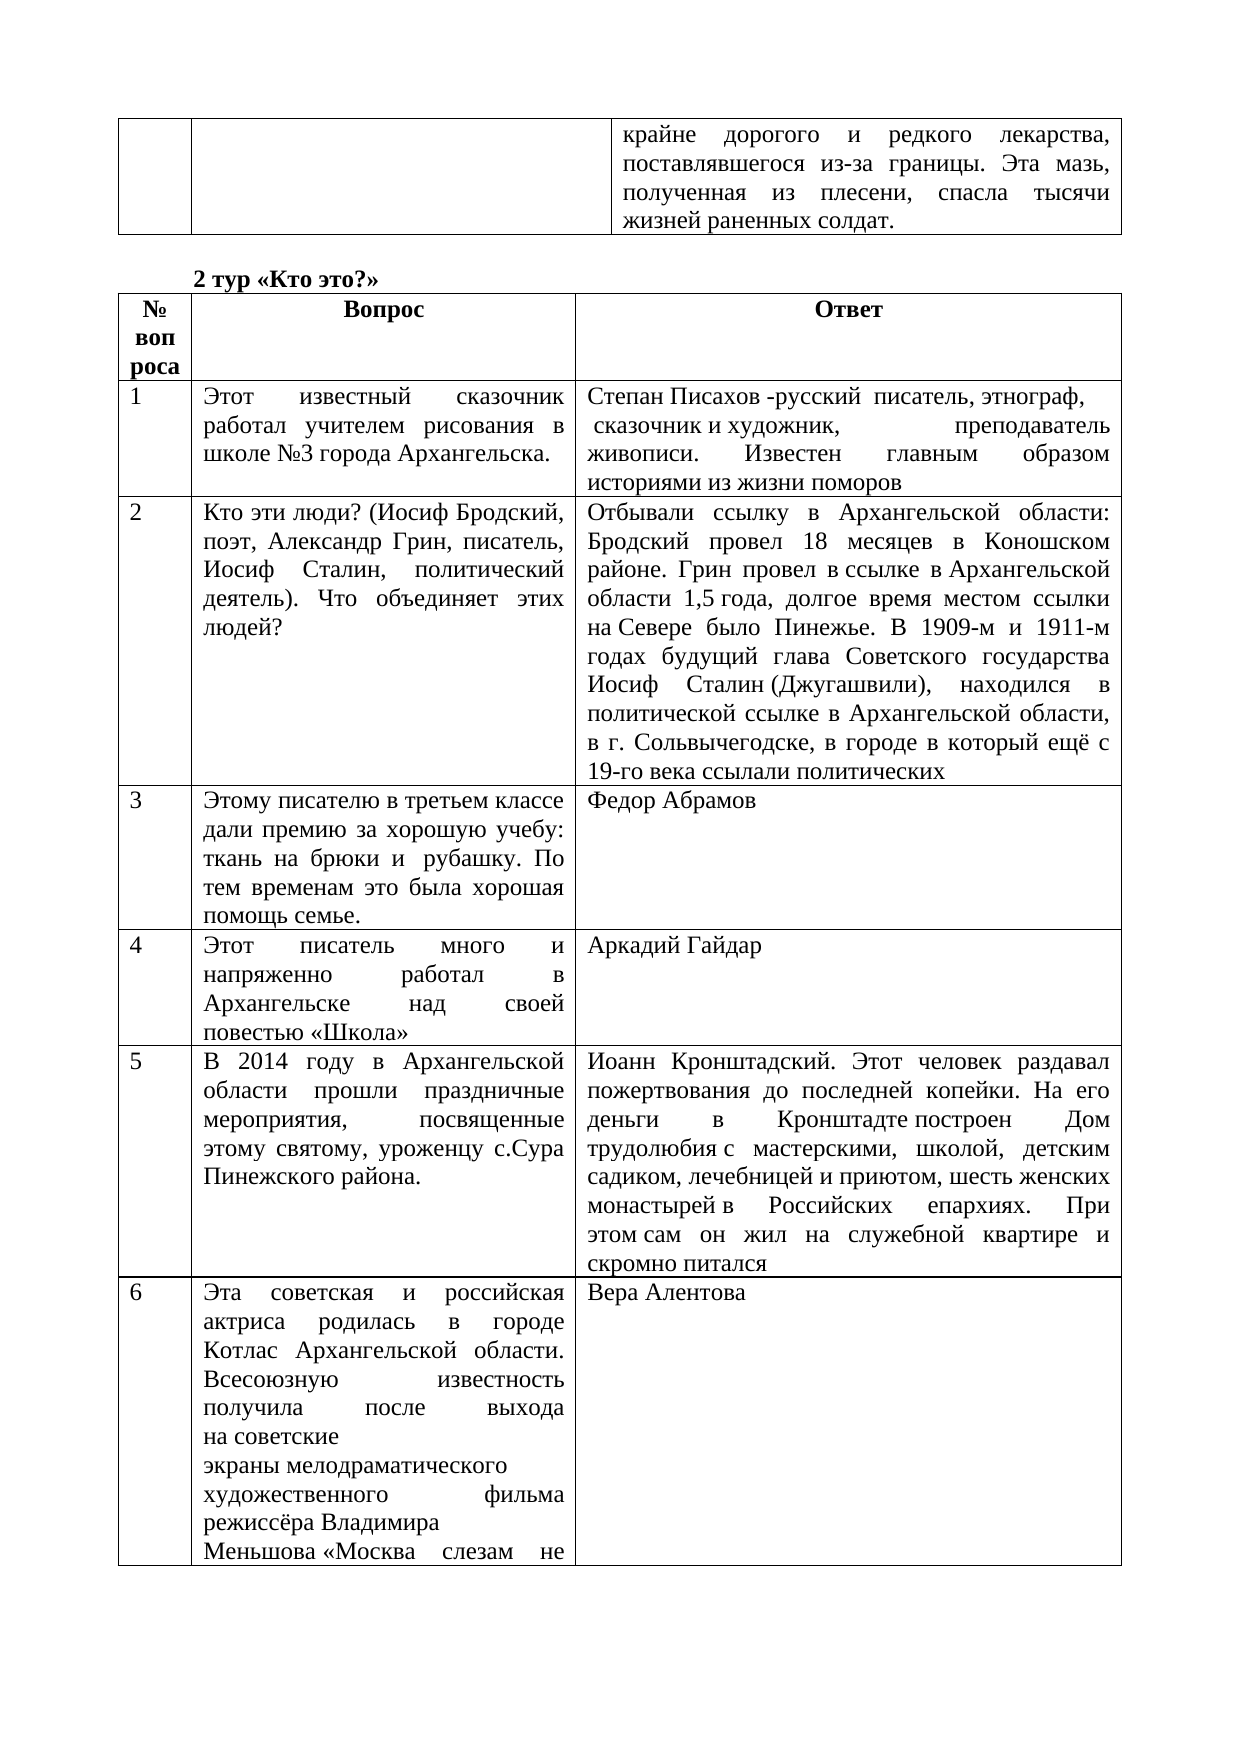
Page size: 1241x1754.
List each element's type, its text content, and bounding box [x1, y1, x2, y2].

table_cell Этот известный сказочник работал учителем рисования в школе №3 города Архангельска. [192, 381, 575, 496]
table_cell Иоанн Кронштадский. Этот человек раздавал пожертвования до последней копейки. На его деньги в Кронштадте построен Дом трудолюбия с мастерскими, школой, детским садиком, лечебницей и приютом, шесть женских монастырей в Российских епархиях. При этом сам он жил на служебной квартире и скромно питался [767, 1046, 1121, 1276]
table_cell 3 [119, 786, 191, 929]
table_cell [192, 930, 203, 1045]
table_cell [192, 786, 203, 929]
table_cell 10 [119, 119, 191, 234]
table_cell Этот писатель много и напряженно работал в Архангельске над своей повестью «Школа» [409, 930, 575, 1045]
table_cell Вера Алентова [576, 1278, 1121, 1565]
list 2 тур «Кто это?» [193, 264, 1122, 293]
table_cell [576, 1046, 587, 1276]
table_cell Степан Писахов -русский писатель, этнограф, сказочник и художник, преподаватель живописи. Известен главным образом историями из жизни поморов [576, 381, 1121, 496]
table_cell Отбывали ссылку в Архангельской области: Бродский провел 18 месяцев в Коношском районе. Грин провел в ссылке в Архангельской области 1,5 года, долгое время местом ссылки на Севере было Пинежье. В 1909-м и 1911-м годах будущий глава Советского государства Иосиф Сталин (Джугашвили), находился в политической ссылке в Архангельской области, в г. Сольвычегодске, в городе в который ещё с 19-го века ссылали политических [576, 497, 1121, 784]
table_header Вопрос [192, 294, 575, 380]
table_header Ответ [576, 294, 1121, 380]
table_cell Федор Абрамов [576, 786, 1121, 929]
table_cell 5 [119, 1046, 191, 1276]
table_cell 6 [119, 1278, 191, 1565]
table_cell Аркадий Гайдар [576, 930, 1121, 1045]
table_cell 2 [119, 497, 191, 784]
table_cell В 2014 году в Архангельской области прошли праздничные мероприятия, посвященные этому святому, уроженцу с.Сура Пинежского района. [192, 1046, 575, 1276]
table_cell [612, 119, 1121, 234]
table_cell 4 [119, 930, 191, 1045]
table_cell Кто эти люди? (Иосиф Бродский, поэт, Александр Грин, писатель, Иосиф Сталин, политический деятель). Что объединяет этих людей? [192, 497, 575, 784]
table_header № вопроса [119, 294, 191, 380]
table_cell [192, 119, 611, 234]
table_cell 1 [119, 381, 191, 496]
table_cell Этому писателю в третьем классе дали премию за хорошую учебу: ткань на брюки и рубашку. По тем временам это была хорошая помощь семье. [361, 786, 575, 929]
